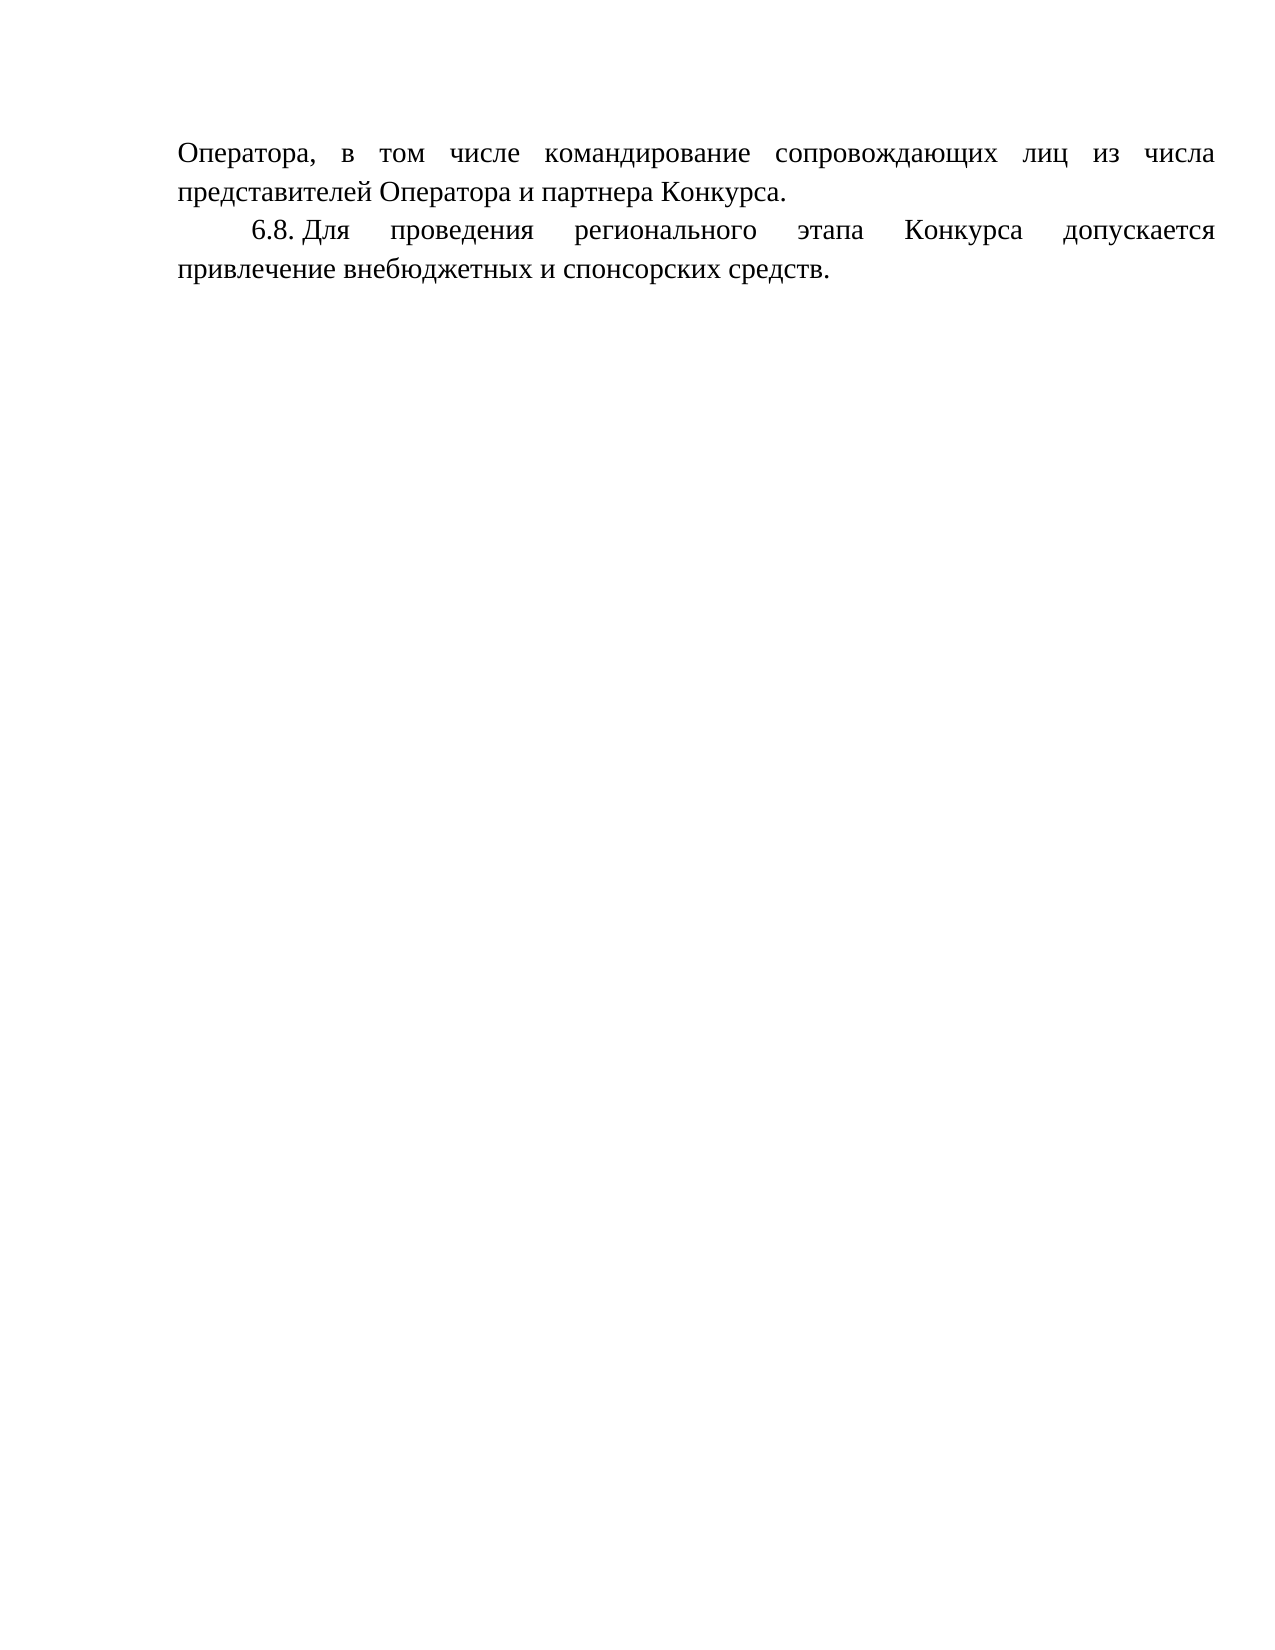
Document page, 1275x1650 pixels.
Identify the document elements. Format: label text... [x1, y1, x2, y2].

list Для проведения регионального этапа Конкурса допускается привлечение внебюджетных и спонсорских средств. [177, 212, 1216, 284]
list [177, 135, 1216, 207]
